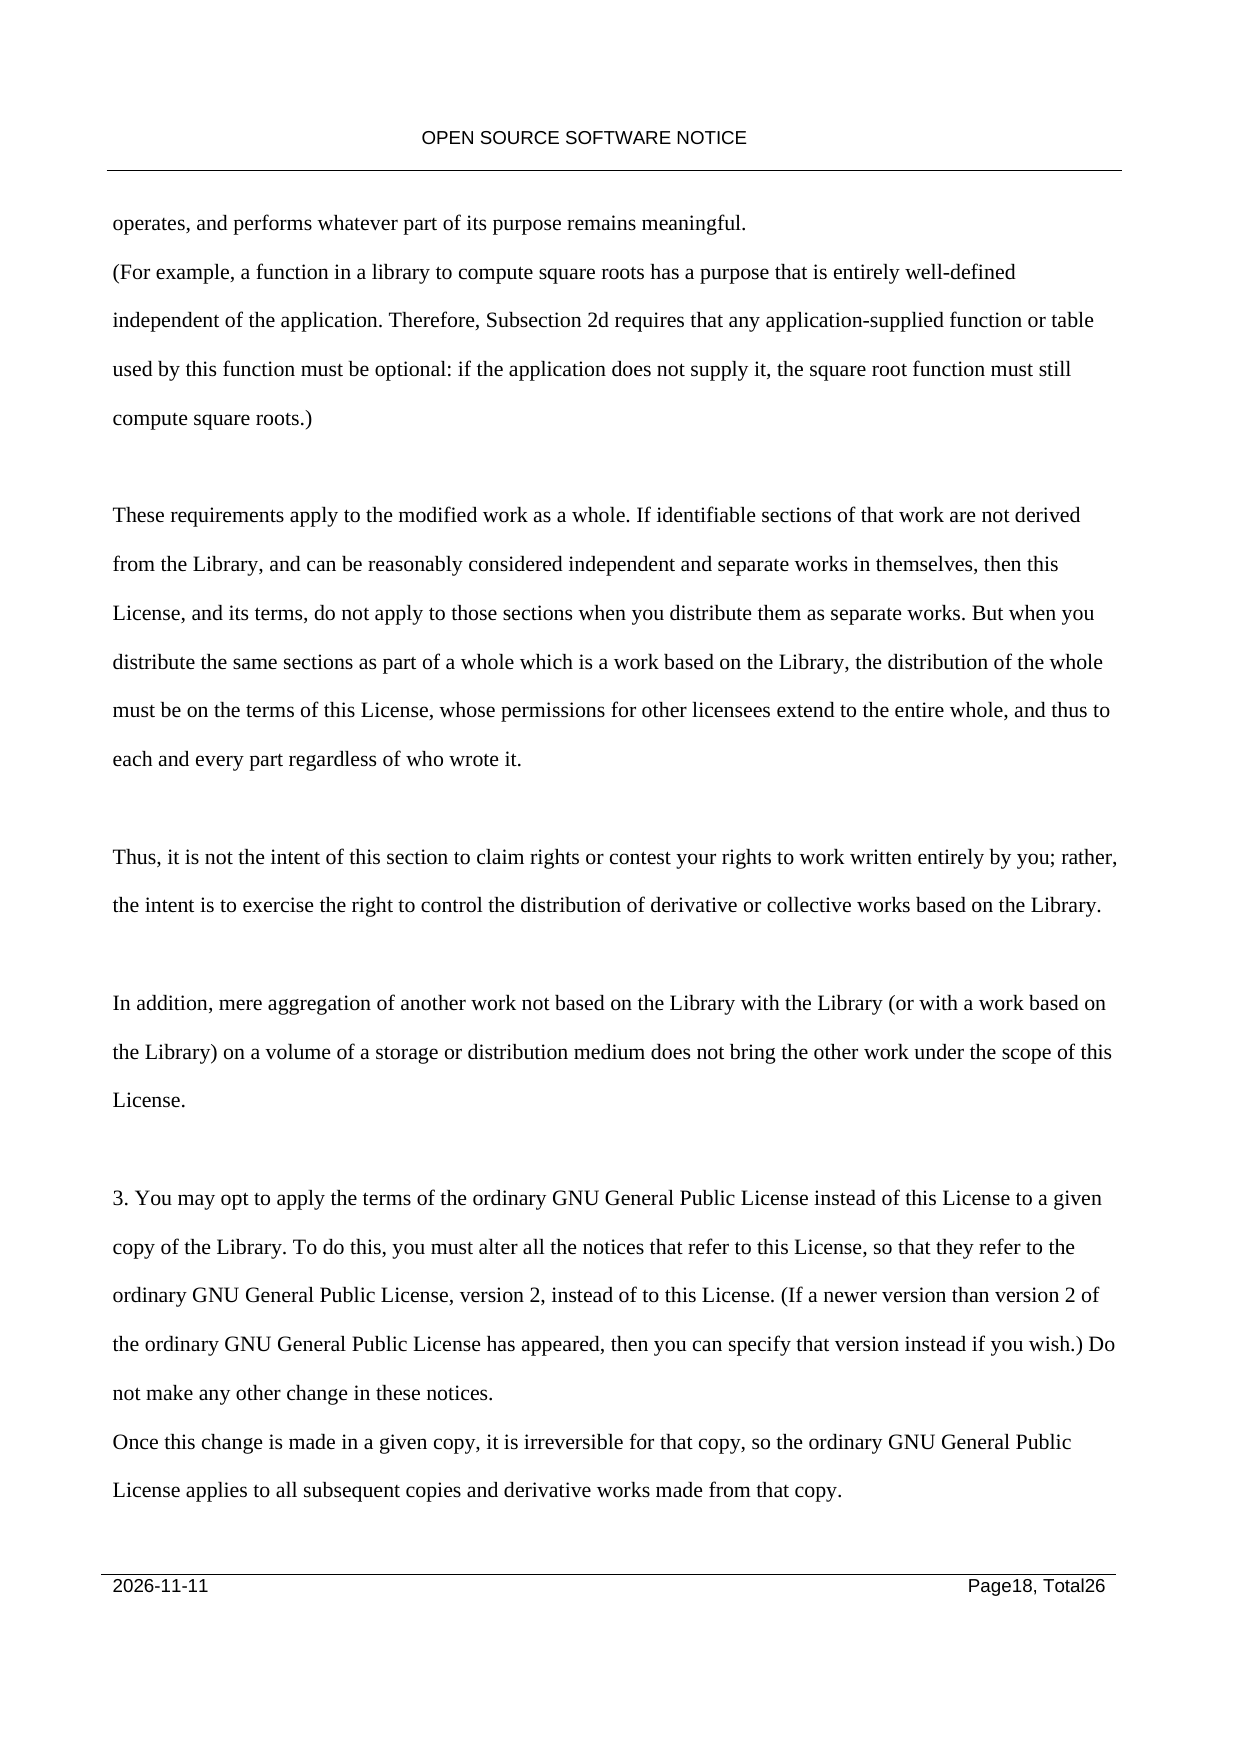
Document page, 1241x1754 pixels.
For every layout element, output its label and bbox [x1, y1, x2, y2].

text [112, 206, 1128, 1506]
